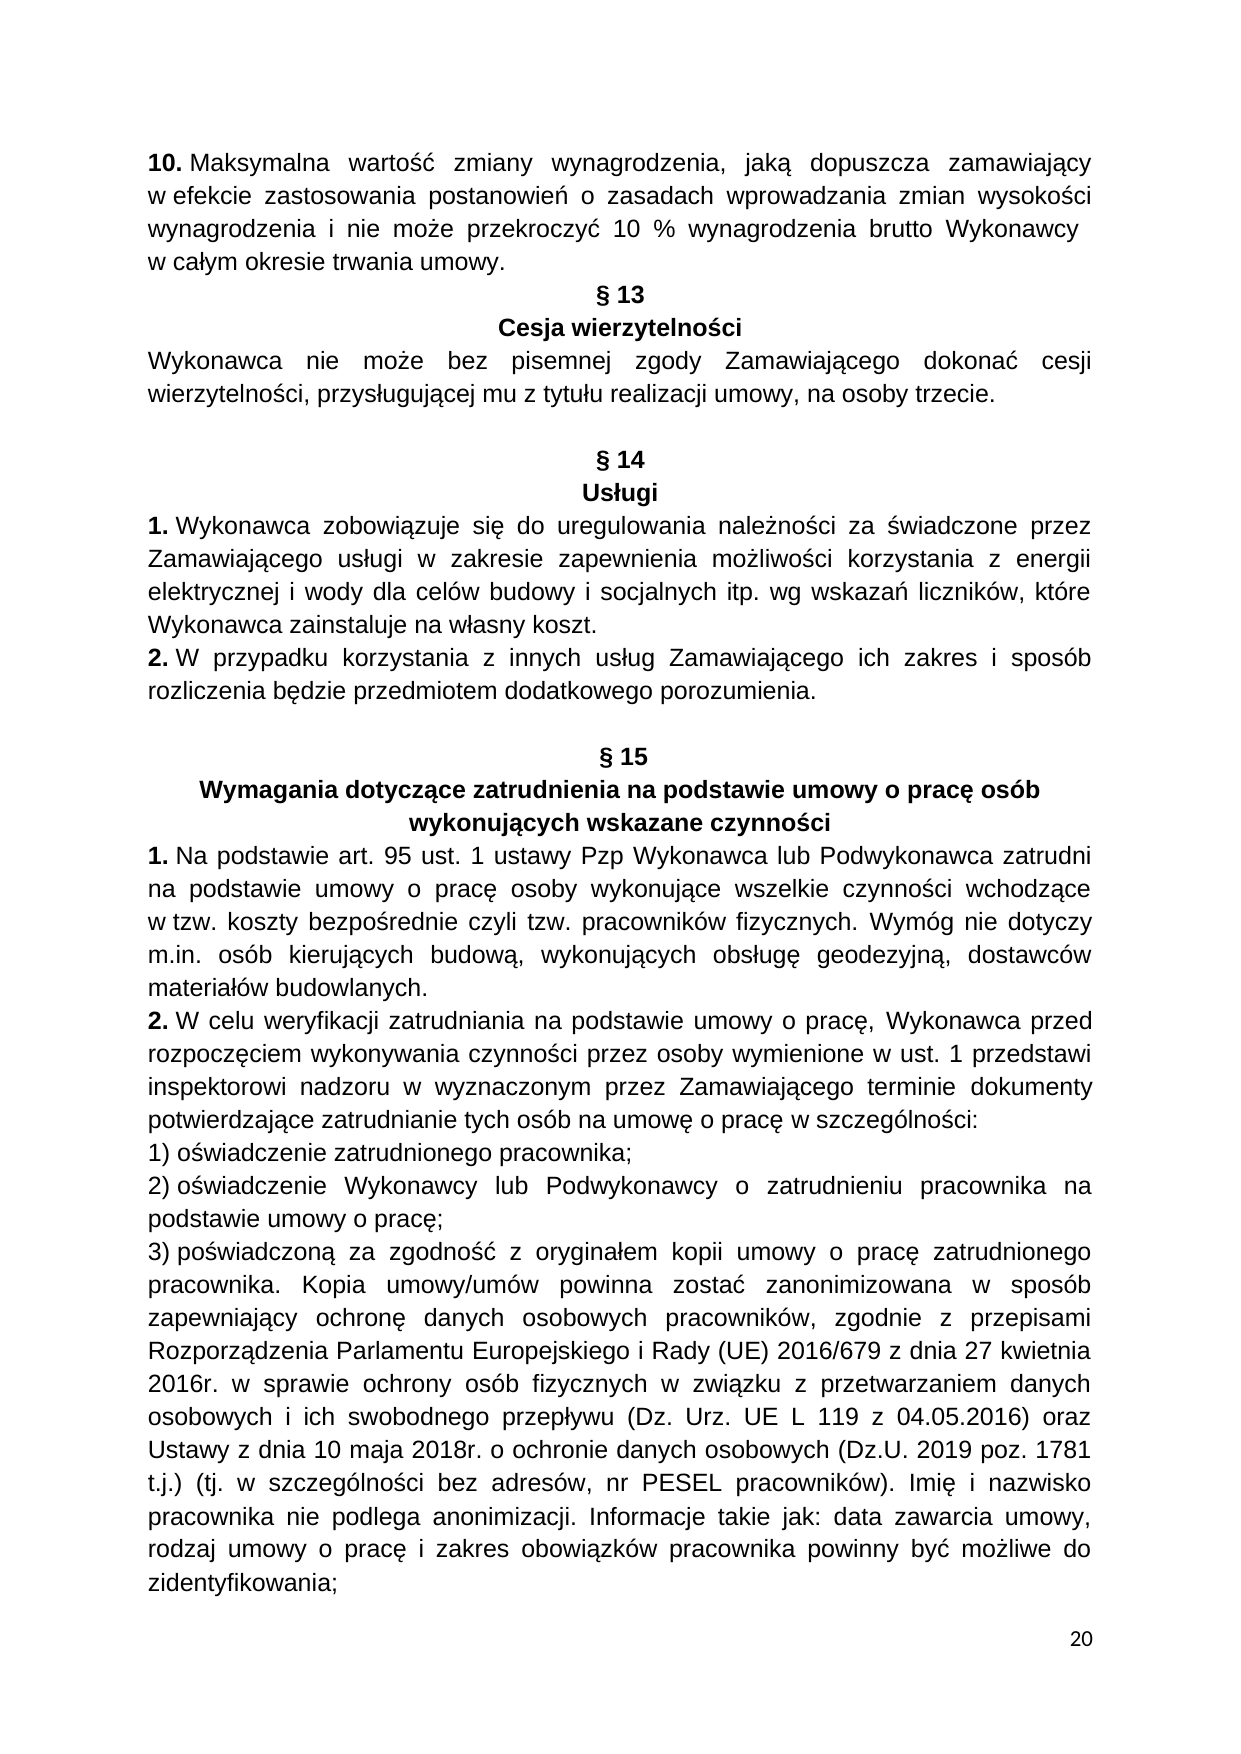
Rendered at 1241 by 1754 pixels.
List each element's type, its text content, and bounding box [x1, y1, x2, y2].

text 3) poświadczoną za zgodność z oryginałem kopii umowy o pracę zatrudnionego pracownika. Kopia umowy/umów powinna zostać zanonimizowana w sposób zapewniający ochronę danych osobowych pracowników, zgodnie z przepisami Rozporządzenia Parlamentu Europejskiego i Rady (UE) 2016/679 z dnia 27 kwietnia 2016r. w sprawie ochrony osób fizycznych w związku z przetwarzaniem danych osobowych i ich swobodnego przepływu (Dz. Urz. UE L 119 z 04.05.2016) oraz Ustawy z dnia 10 maja 2018r. o ochronie danych osobowych (Dz.U. 2019 poz. 1781 t.j.) (tj. w szczególności bez adresów, nr PESEL pracowników). Imię i nazwisko pracownika nie podlega anonimizacji. Informacje takie jak: data zawarcia umowy, rodzaj umowy o pracę i zakres obowiązków pracownika powinny być możliwe do zidentyfikowania; [148, 1237, 1093, 1596]
text 2. W celu weryfikacji zatrudniania na podstawie umowy o pracę, Wykonawca przed rozpoczęciem wykonywania czynności przez osoby wymienione w ust. 1 przedstawi inspektorowi nadzoru w wyznaczonym przez Zamawiającego terminie dokumenty potwierdzające zatrudnianie tych osób na umowę o pracę w szczególności: [148, 1006, 1093, 1134]
text 2. W przypadku korzystania z innych usług Zamawiającego ich zakres i sposób rozliczenia będzie przedmiotem dodatkowego porozumienia. [148, 643, 1093, 705]
text Usługi [148, 478, 1093, 507]
text § 15 [148, 742, 1093, 771]
text 1. Na podstawie art. 95 ust. 1 ustawy Pzp Wykonawca lub Podwykonawca zatrudni na podstawie umowy o pracę osoby wykonujące wszelkie czynności wchodzące w tzw. koszty bezpośrednie czyli tzw. pracowników fizycznych. Wymóg nie dotyczy m.in. osób kierujących budową, wykonujących obsługę geodezyjną, dostawców materiałów budowlanych. [148, 841, 1093, 1002]
text § 14 [148, 445, 1093, 473]
text Wykonawca nie może bez pisemnej zgody Zamawiającego dokonać cesji wierzytelności, przysługującej mu z tytułu realizacji umowy, na osoby trzecie. [148, 346, 1093, 407]
text 1) oświadczenie zatrudnionego pracownika; [148, 1138, 1093, 1167]
text Cesja wierzytelności [148, 313, 1093, 341]
text § 13 [148, 280, 1093, 308]
text 1. Wykonawca zobowiązuje się do uregulowania należności za świadczone przez Zamawiającego usługi w zakresie zapewnienia możliwości korzystania z energii elektrycznej i wody dla celów budowy i socjalnych itp. wg wskazań liczników, które Wykonawca zainstaluje na własny koszt. [148, 511, 1093, 639]
text 2) oświadczenie Wykonawcy lub Podwykonawcy o zatrudnieniu pracownika na podstawie umowy o pracę; [148, 1171, 1093, 1233]
text Wymagania dotyczące zatrudnienia na podstawie umowy o pracę osób wykonujących wskazane czynności [148, 775, 1093, 837]
text 10. Maksymalna wartość zmiany wynagrodzenia, jaką dopuszcza zamawiający w efekcie zastosowania postanowień o zasadach wprowadzania zmian wysokości wynagrodzenia i nie może przekroczyć 10 % wynagrodzenia brutto Wykonawcy w całym okresie trwania umowy. [148, 148, 1093, 275]
